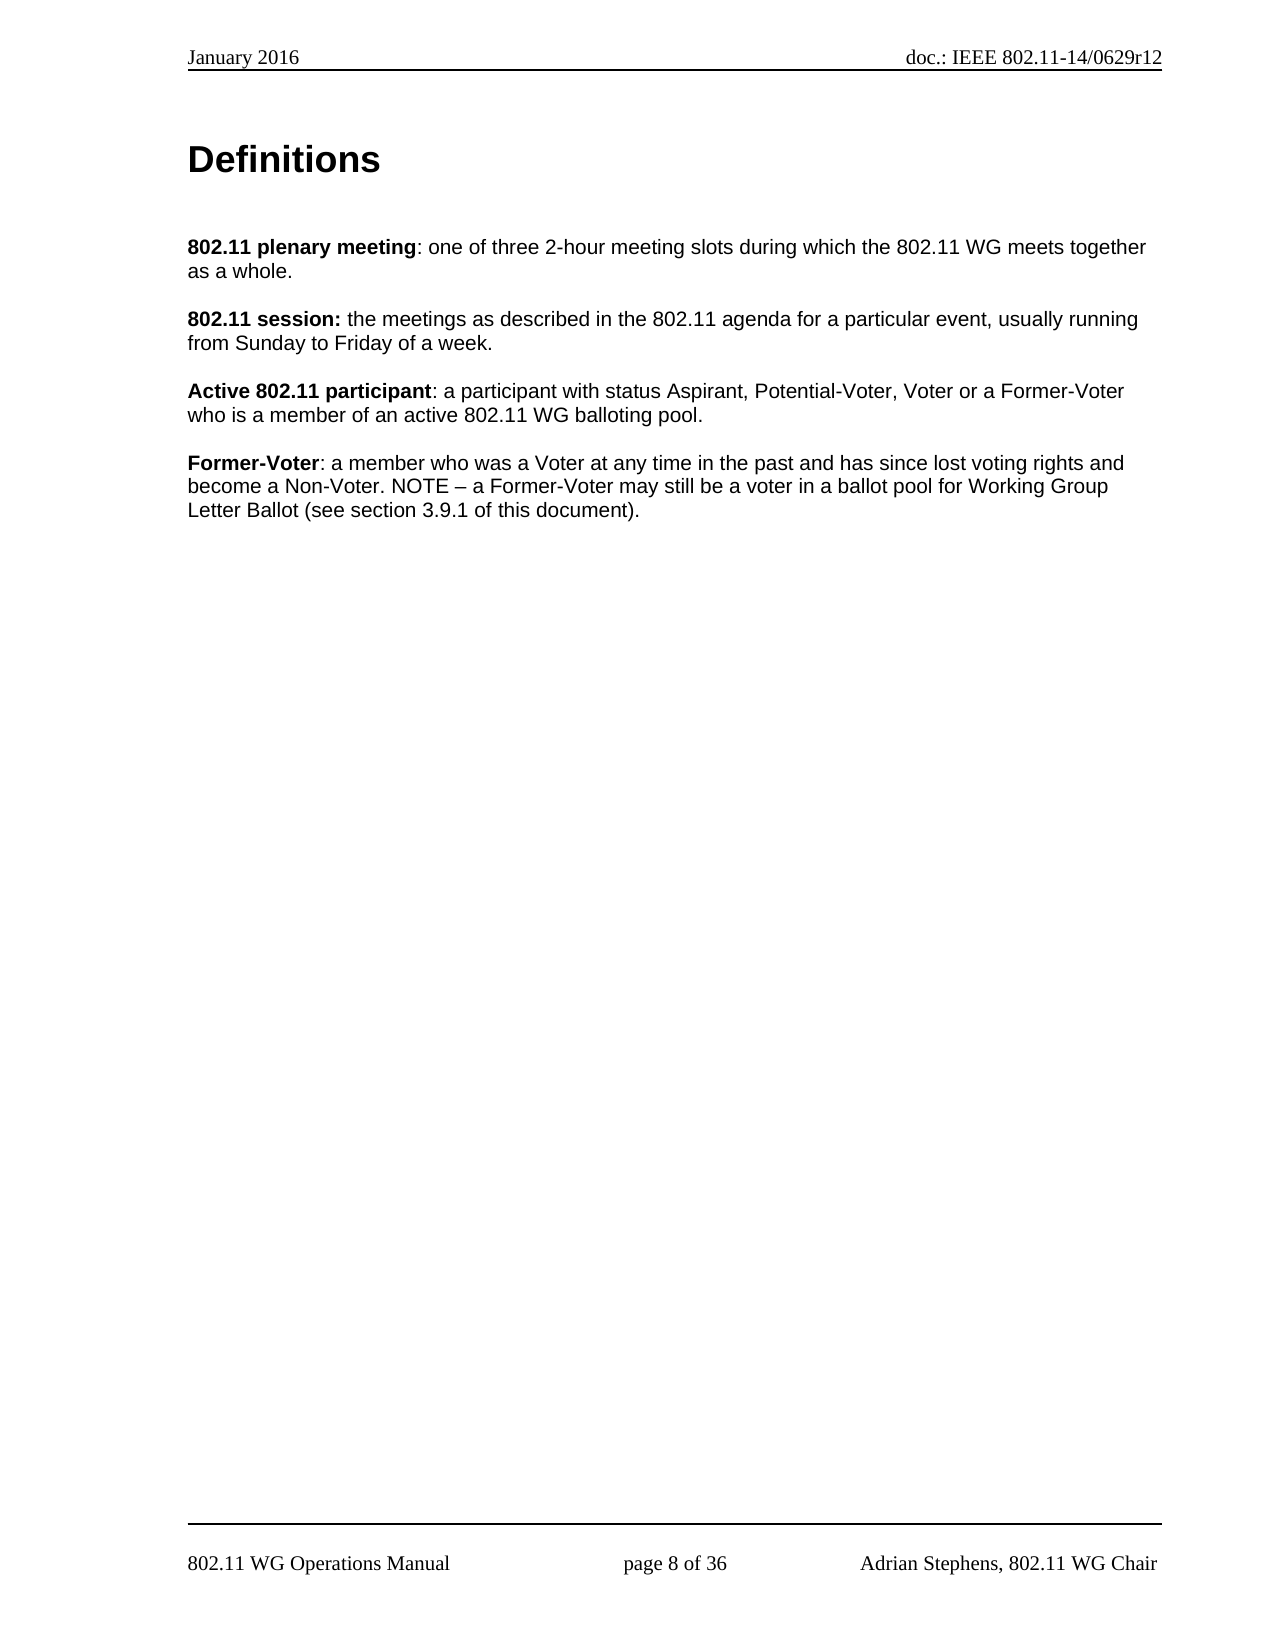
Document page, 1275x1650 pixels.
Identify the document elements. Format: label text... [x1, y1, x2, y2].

text 802.11 plenary meeting: one of three 2-hour meeting slots during which the 802.11 WG meets together as a whole. [187, 235, 1162, 283]
text 802.11 session: the meetings as described in the 802.11 agenda for a particular event, usually running from Sunday to Friday of a week. [187, 307, 1162, 354]
text Active 802.11 participant: a participant with status Aspirant, Potential-Voter, Voter or a Former-Voter who is a member of an active 802.11 WG balloting pool. [187, 378, 1162, 426]
subtitle Definitions [187, 137, 1162, 181]
text Former-Voter: a member who was a Voter at any time in the past and has since lost voting rights and become a Non-Voter. NOTE – a Former-Voter may still be a voter in a ballot pool for Working Group Letter Ballot (see section 3.9.1 of this document). [187, 450, 1162, 522]
